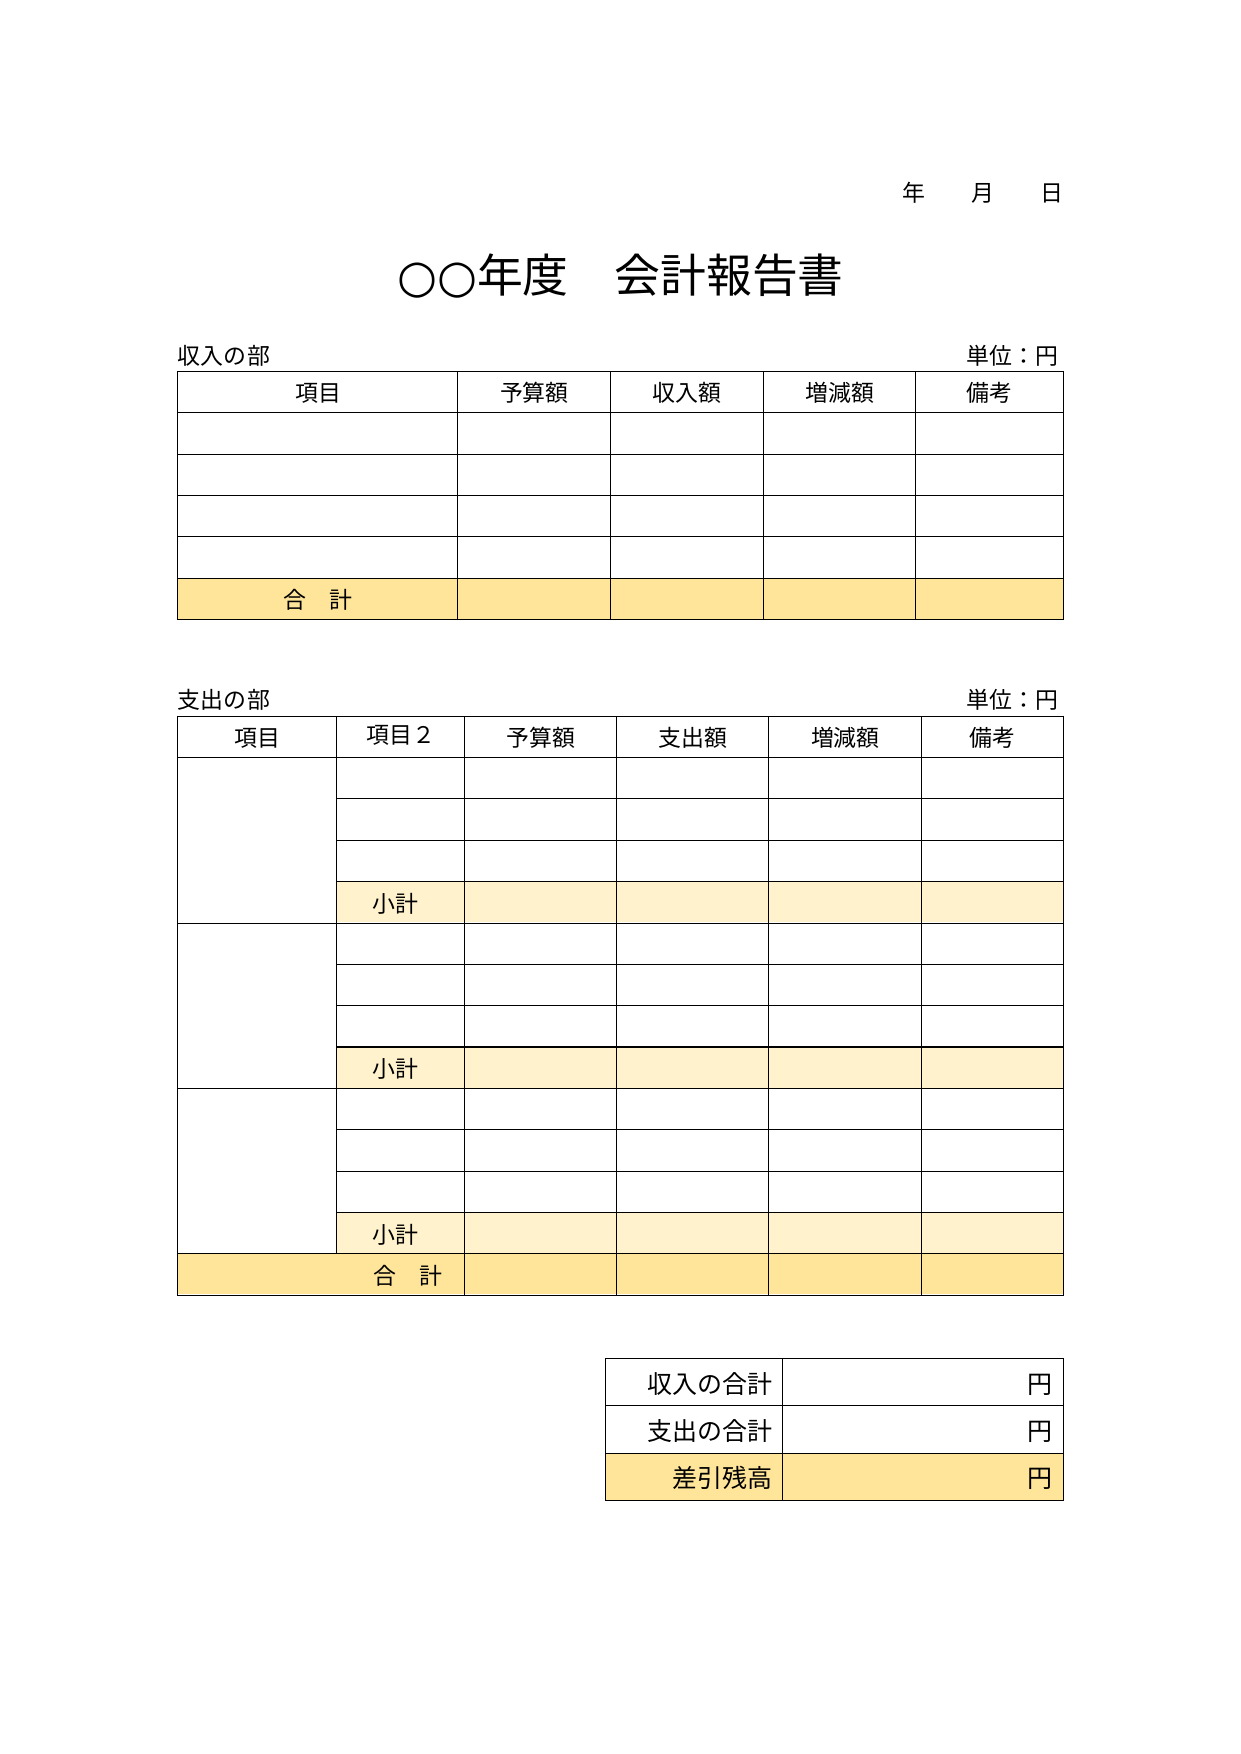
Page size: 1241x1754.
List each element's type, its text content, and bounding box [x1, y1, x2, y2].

table_cell [458, 413, 610, 453]
table_cell [769, 1130, 921, 1171]
table_cell [916, 496, 1063, 536]
table_cell [465, 1213, 616, 1253]
table_cell 円 [783, 1406, 1063, 1453]
table_cell [465, 882, 616, 922]
table_cell 差引残高 [606, 1454, 782, 1500]
table_cell [458, 579, 610, 619]
table_header 備考 [916, 372, 1063, 412]
table_header 増減額 [764, 372, 915, 412]
table_cell [617, 1048, 768, 1088]
table_cell 支出の合計 [606, 1406, 782, 1453]
table_cell [617, 924, 768, 964]
table_cell [465, 841, 616, 881]
table_cell [769, 1006, 921, 1046]
table_header 増減額 [769, 717, 921, 757]
table_cell [337, 841, 464, 881]
table_cell [922, 965, 1063, 1005]
table_cell [769, 1254, 921, 1294]
table_cell [611, 579, 763, 619]
table_cell [617, 1089, 768, 1129]
table_header 予算額 [465, 717, 616, 757]
table_header 項目 [178, 372, 457, 412]
table_cell [764, 455, 915, 495]
table_cell [465, 1006, 616, 1046]
table_cell [769, 924, 921, 964]
table_header 収入の合計 [606, 1359, 782, 1405]
table_cell [922, 1213, 1063, 1253]
table_header 収入額 [611, 372, 763, 412]
table_cell [922, 1006, 1063, 1046]
table_cell 小計 [337, 1048, 464, 1088]
table_cell [337, 1006, 464, 1046]
table_cell [764, 413, 915, 453]
table_cell [458, 455, 610, 495]
table_cell [922, 1089, 1063, 1129]
text 支出の部 単位：円 [177, 682, 1063, 716]
table_cell [769, 758, 921, 798]
table_cell [465, 1254, 616, 1294]
table_header 円 [783, 1359, 1063, 1405]
table_header 備考 [922, 717, 1063, 757]
table_cell 小計 [337, 1213, 464, 1253]
table_cell [916, 455, 1063, 495]
table_cell [465, 1130, 616, 1171]
table_header 支出額 [617, 717, 768, 757]
table_header 項目 [178, 717, 336, 757]
table_cell [769, 1048, 921, 1088]
table_cell [764, 537, 915, 577]
table_cell [465, 1048, 616, 1088]
table_cell [916, 537, 1063, 577]
table_cell [465, 965, 616, 1005]
table_cell [769, 1089, 921, 1129]
table_cell [178, 924, 336, 1088]
table_cell [617, 1172, 768, 1212]
table_cell [764, 496, 915, 536]
table_cell [617, 965, 768, 1005]
table_cell [922, 1048, 1063, 1088]
table_cell [337, 924, 464, 964]
text 収入の部 単位：円 [177, 337, 1063, 371]
table_cell [617, 1130, 768, 1171]
table_cell [178, 496, 457, 536]
table_cell [764, 579, 915, 619]
table_cell [769, 965, 921, 1005]
table_cell [337, 965, 464, 1005]
table_cell [178, 455, 457, 495]
table_cell [337, 758, 464, 798]
table_cell [769, 1213, 921, 1253]
table_cell [916, 579, 1063, 619]
table_cell [465, 1172, 616, 1212]
table_header 予算額 [458, 372, 610, 412]
table_cell [922, 924, 1063, 964]
table_cell [178, 413, 457, 453]
table_cell [611, 455, 763, 495]
table_cell [769, 882, 921, 922]
table_cell [769, 799, 921, 840]
table_cell [922, 1130, 1063, 1171]
table_cell [337, 799, 464, 840]
table_cell [617, 1254, 768, 1294]
table_cell [458, 537, 610, 577]
table_cell [458, 496, 610, 536]
table_cell [337, 1130, 464, 1171]
table_cell [922, 1172, 1063, 1212]
table_cell [617, 758, 768, 798]
table_cell [922, 841, 1063, 881]
table_cell [465, 799, 616, 840]
table_cell [769, 841, 921, 881]
table_cell [178, 537, 457, 577]
table_cell [916, 413, 1063, 453]
table_cell [922, 1254, 1063, 1294]
table_cell [611, 413, 763, 453]
table_cell [922, 882, 1063, 922]
table_cell [611, 496, 763, 536]
table_cell [617, 1213, 768, 1253]
table_cell 合 計 [178, 1254, 464, 1294]
table_cell [178, 758, 336, 922]
table_cell 小計 [337, 882, 464, 922]
table_cell [769, 1172, 921, 1212]
table_cell 円 [783, 1454, 1063, 1500]
table_cell [178, 1089, 336, 1253]
table_cell [617, 1006, 768, 1046]
table_cell [337, 1089, 464, 1129]
table_cell [465, 758, 616, 798]
table_cell [465, 924, 616, 964]
table_cell [337, 1172, 464, 1212]
table_header 項目２ [337, 717, 464, 757]
table_cell [922, 799, 1063, 840]
table_cell [617, 841, 768, 881]
table_cell 合 計 [178, 579, 457, 619]
table_cell [922, 758, 1063, 798]
table_cell [617, 882, 768, 922]
table_cell [465, 1089, 616, 1129]
table_cell [617, 799, 768, 840]
text ○○年度 会計報告書 [177, 240, 1063, 306]
table_cell [611, 537, 763, 577]
text 年 月 日 [177, 175, 1063, 208]
